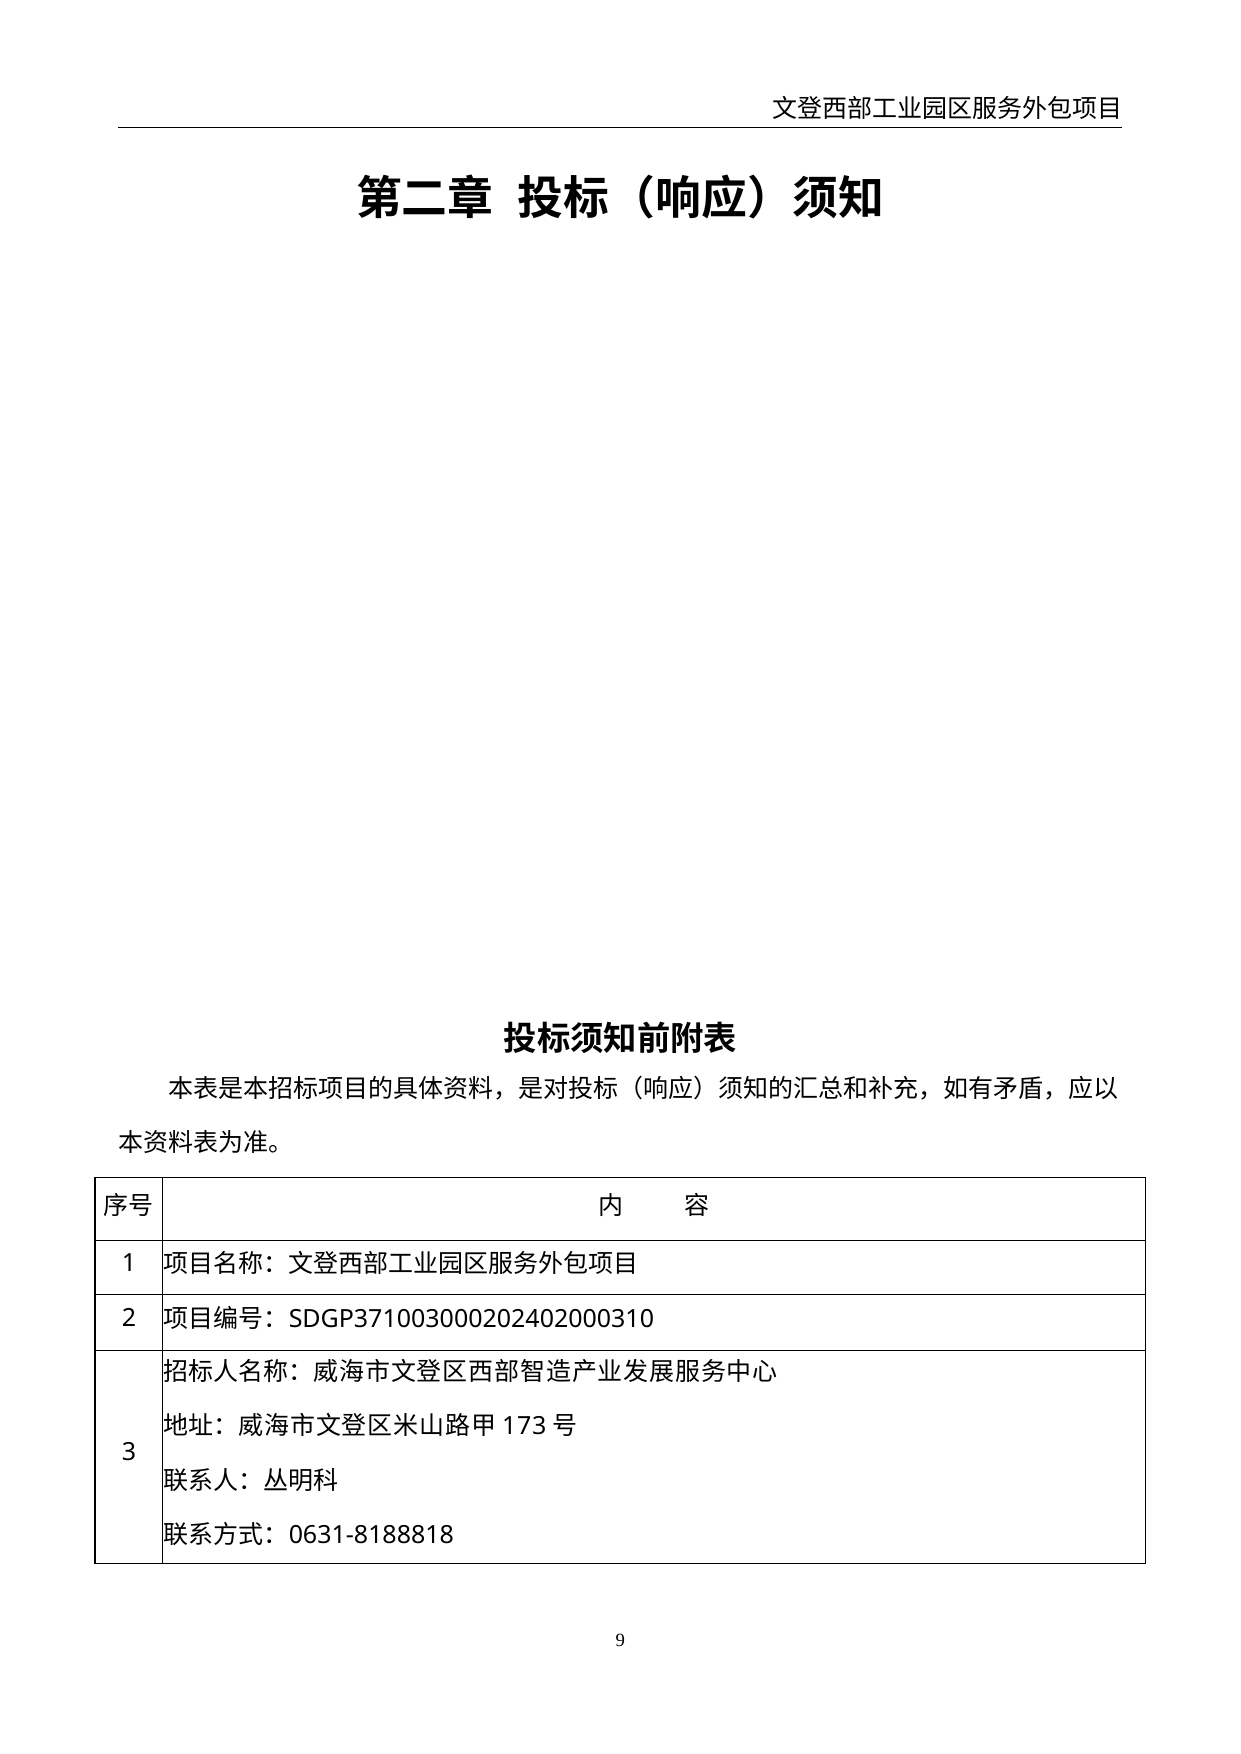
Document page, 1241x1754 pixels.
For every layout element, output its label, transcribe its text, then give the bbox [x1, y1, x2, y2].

table_cell 项目名称：文登西部工业园区服务外包项目 [163, 1241, 1145, 1294]
table_cell 招标人名称：威海市文登区西部智造产业发展服务中心 地址：威海市文登区米山路甲173号 联系人：丛明科 联系方式：0631-8188818 [163, 1351, 1145, 1563]
table_cell 1 [96, 1241, 162, 1294]
table_cell 2 [96, 1295, 162, 1350]
text 本表是本招标项目的具体资料，是对投标（响应）须知的汇总和补充，如有矛盾，应以本资料表为准。 [118, 1068, 1122, 1159]
title 投标（响应）须知 [118, 146, 1122, 243]
text 投标须知前附表 [118, 1003, 1122, 1068]
table_header 内 容 [163, 1178, 1145, 1240]
table_header 序号 [96, 1178, 162, 1240]
table_cell 项目编号：SDGP371003000202402000310 [163, 1295, 1145, 1350]
table_cell 3 [96, 1351, 162, 1563]
